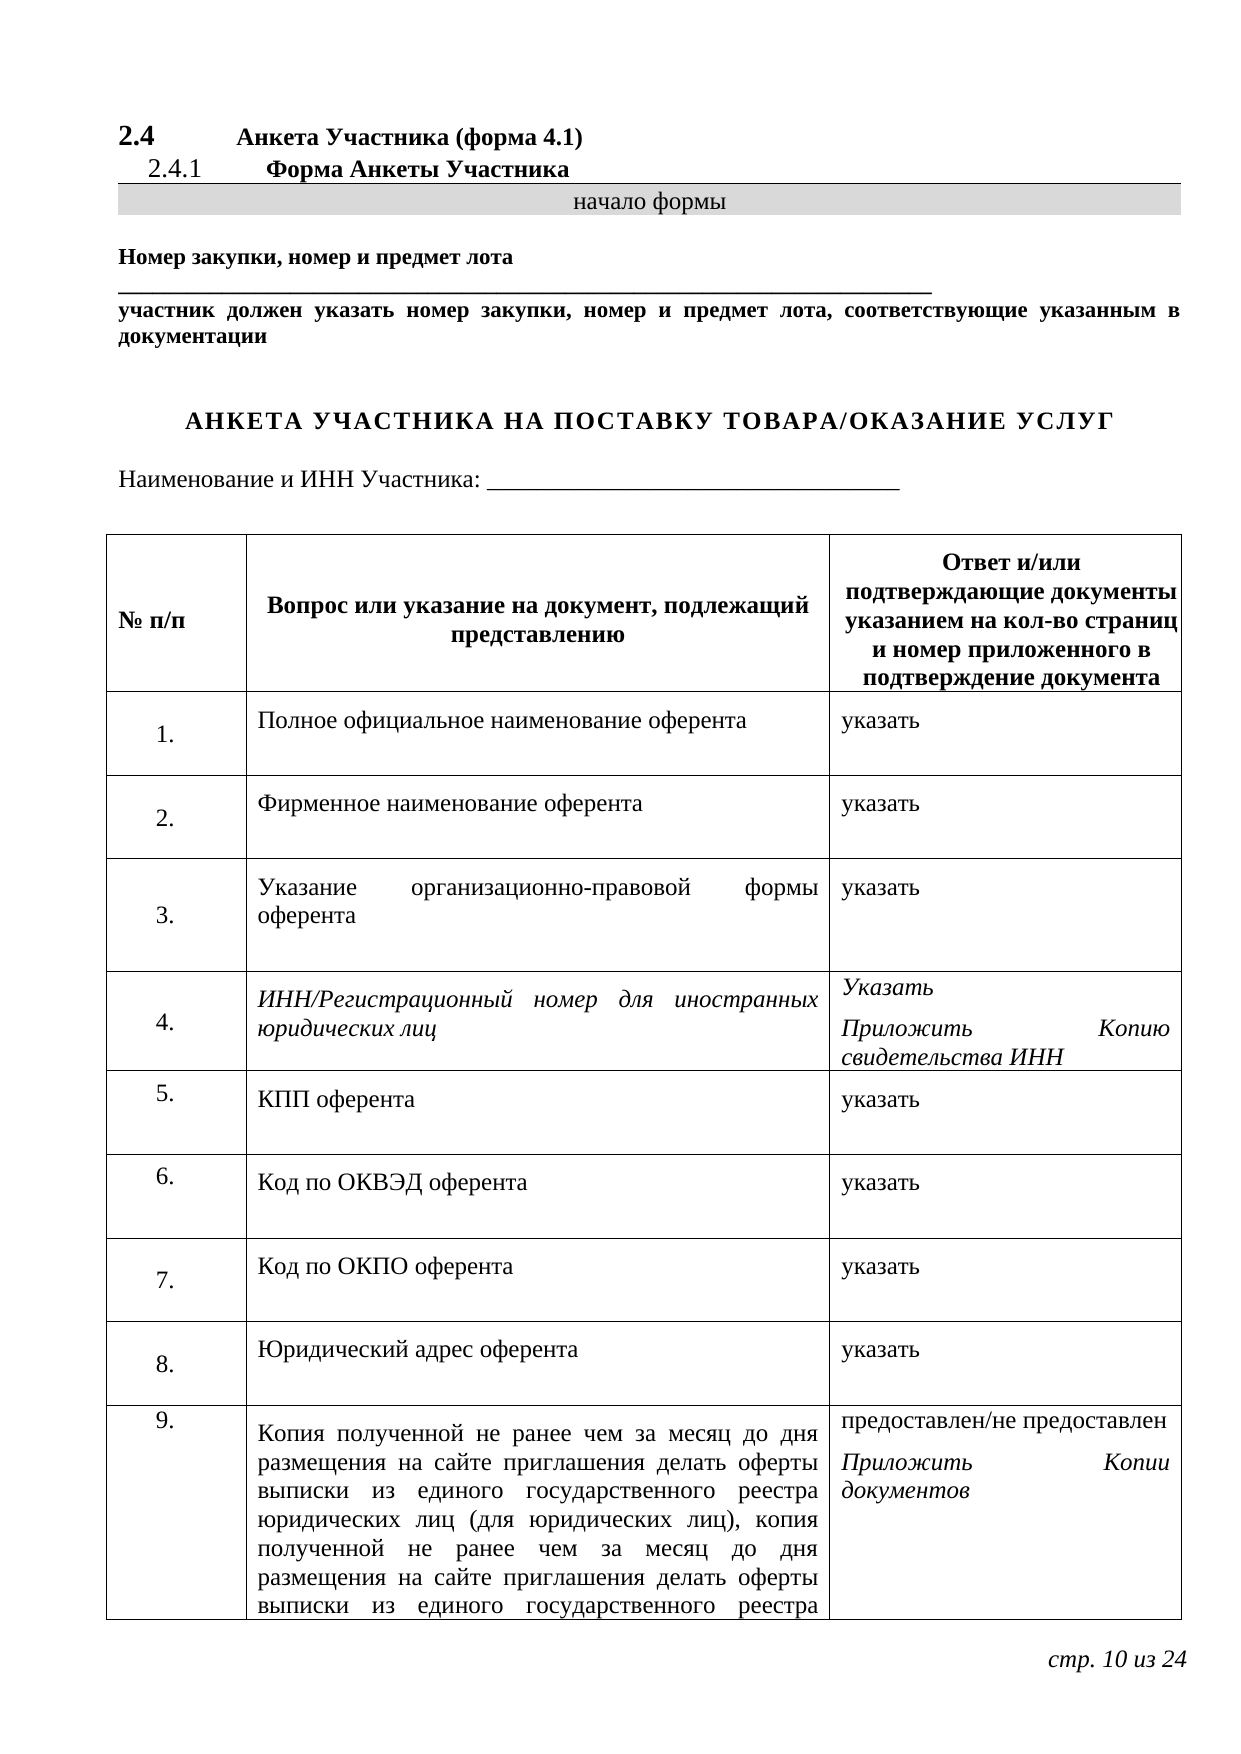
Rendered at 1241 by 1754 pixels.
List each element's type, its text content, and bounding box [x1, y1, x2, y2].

table_cell указать [830, 859, 1181, 971]
table_cell Полное официальное наименование оферента [247, 692, 829, 775]
table_cell Указание организационно-правовой формы оферента [247, 859, 829, 971]
text участник должен указать номер закупки, номер и предмет лота, соответствующие указанным в документации [118, 296, 1181, 349]
table_cell [107, 1071, 246, 1154]
table_cell [107, 776, 246, 858]
table_cell [107, 1406, 246, 1619]
text Наименование и ИНН Участника: _________________________________ [118, 464, 1181, 493]
table_header Ответ и/или подтверждающие документы указанием на кол-во страниц и номер приложенного в подтверждение документа [830, 535, 1181, 691]
table_cell Указать Приложить Копию свидетельства ИНН [830, 972, 1181, 1070]
text Номер закупки, номер и предмет лота [118, 243, 1181, 270]
table_cell указать [830, 692, 1181, 775]
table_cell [247, 1406, 829, 1619]
table_cell Фирменное наименование оферента [247, 776, 829, 858]
subtitle Анкета Участника (форма 4.1) [118, 118, 1181, 152]
table_header № п/п [107, 535, 246, 691]
table_header Вопрос или указание на документ, подлежащий представлению [247, 535, 829, 691]
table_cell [830, 1406, 1181, 1619]
table_cell указать [830, 1071, 1181, 1154]
table_cell Код по ОКПО оферента [247, 1239, 829, 1321]
table_cell указать [830, 776, 1181, 858]
table_cell [107, 1322, 246, 1404]
text _______________________________________________________________________ [118, 270, 1181, 296]
table_cell [107, 1155, 246, 1237]
table_cell Код по ОКВЭД оферента [247, 1155, 829, 1237]
table_cell [107, 1239, 246, 1321]
table_cell КПП оферента [247, 1071, 829, 1154]
table_cell указать [830, 1322, 1181, 1404]
text начало формы [118, 184, 1181, 215]
table_cell [107, 859, 246, 971]
table_cell указать [830, 1239, 1181, 1321]
text Форма Анкеты Участника [148, 152, 1181, 183]
text Анкета Участника на поставку товара/Оказание услуг [118, 406, 1181, 435]
table_cell [107, 972, 246, 1070]
table_cell Юридический адрес оферента [247, 1322, 829, 1404]
table_cell указать [830, 1155, 1181, 1237]
table_cell ИНН/Регистрационный номер для иностранных юридических лиц [247, 972, 829, 1070]
table_cell [107, 692, 246, 775]
